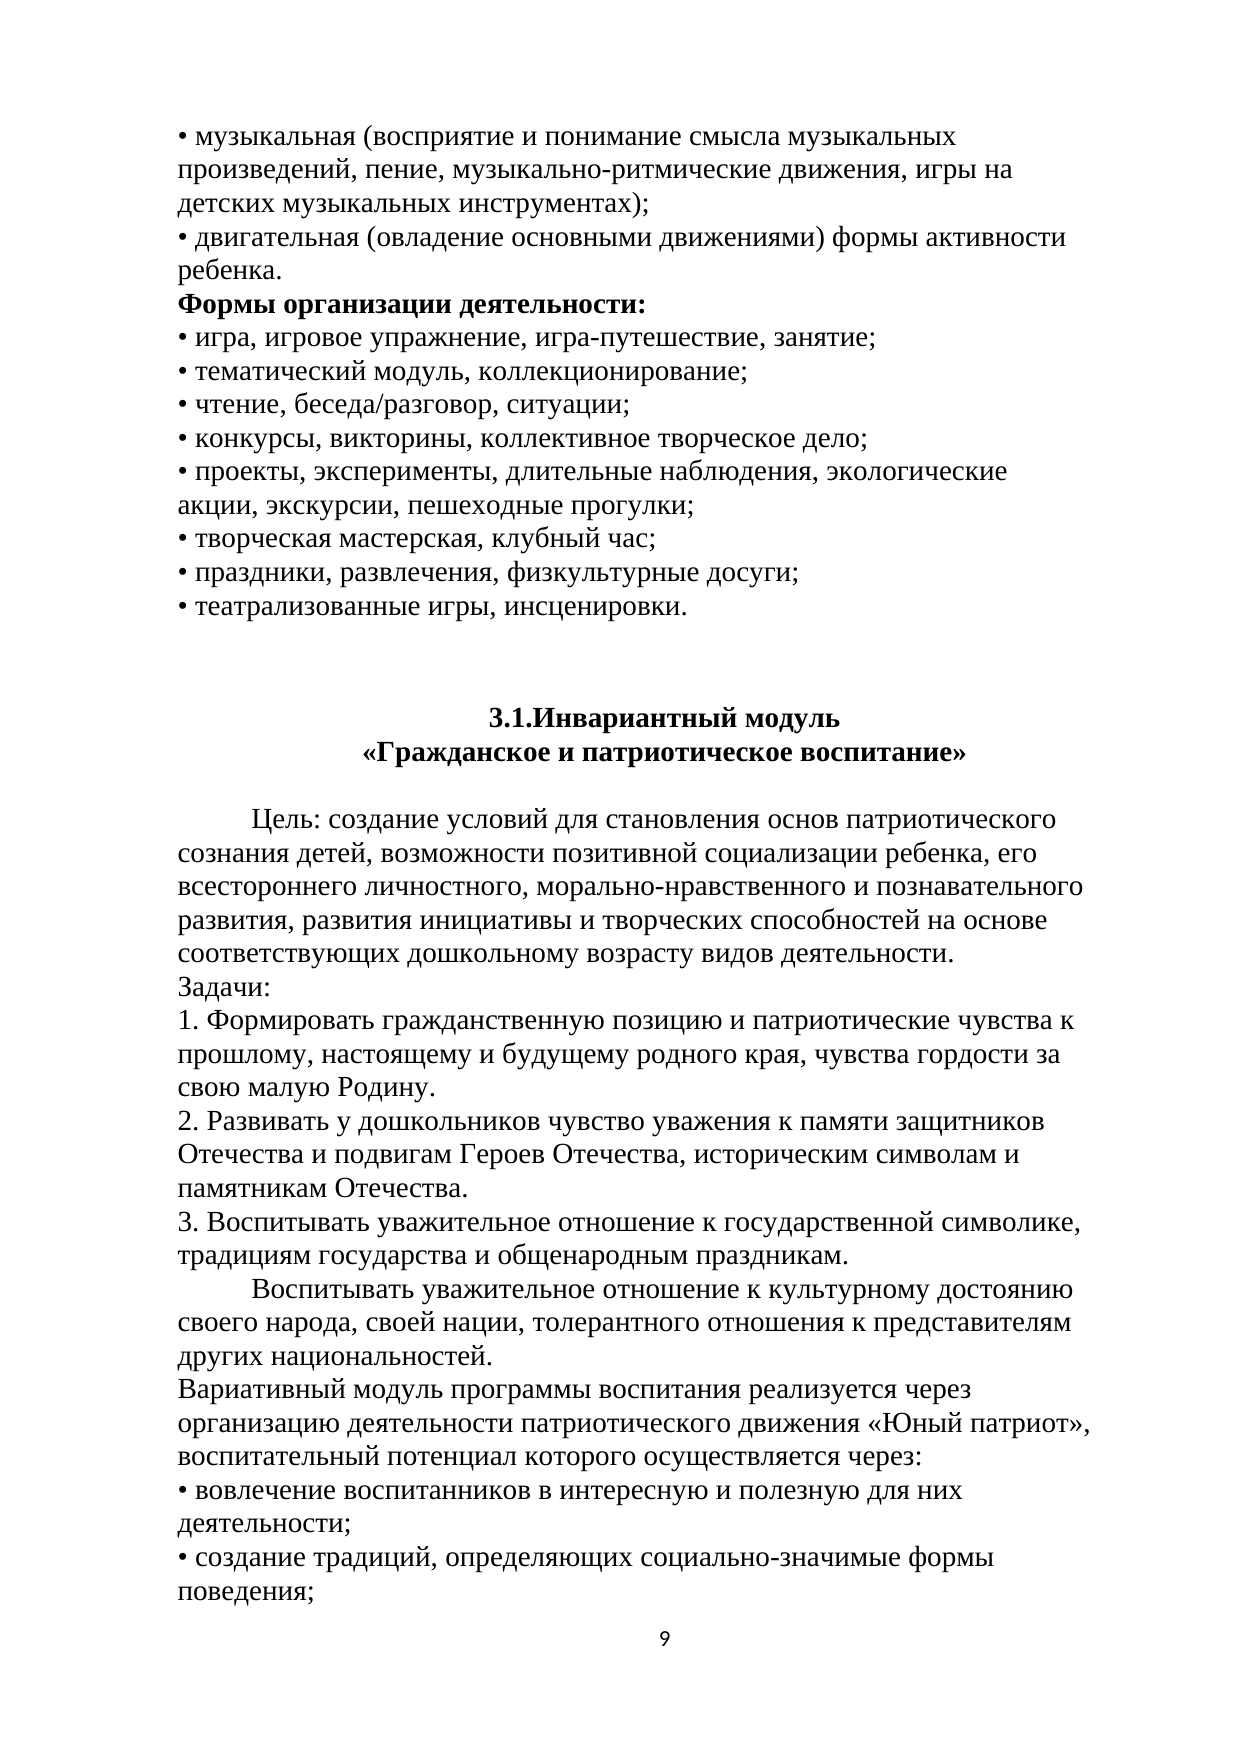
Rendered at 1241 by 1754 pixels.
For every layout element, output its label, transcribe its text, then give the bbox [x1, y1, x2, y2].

text детских музыкальных инструментах); [177, 185, 1152, 219]
text Задачи: [177, 969, 1152, 1002]
text 1. Формировать гражданственную позицию и патриотические чувства к [177, 1002, 1152, 1036]
text • чтение, беседа/разговор, ситуации; [177, 386, 1152, 420]
text прошлому, настоящему и будущему родного края, чувства гордости за [177, 1036, 1152, 1069]
text Цель: создание условий для становления основ патриотического сознания детей, возможности позитивной социализации ребенка, его всестороннего личностного, морально-нравственного и познавательного развития, развития инициативы и творческих способностей на основе соответствующих дошкольному возрасту видов деятельности. [177, 801, 1152, 969]
text • музыкальная (восприятие и понимание смысла музыкальных [177, 118, 1152, 152]
text организацию деятельности патриотического движения «Юный патриот», воспитательный потенциал которого осуществляется через: [177, 1405, 1152, 1472]
text своего народа, своей нации, толерантного отношения к представителям других национальностей. [177, 1304, 1152, 1371]
text 2. Развивать у дошкольников чувство уважения к памяти защитников [177, 1103, 1152, 1137]
text • проекты, эксперименты, длительные наблюдения, экологические [177, 453, 1152, 487]
text • творческая мастерская, клубный час; [177, 521, 1152, 554]
text • праздники, развлечения, физкультурные досуги; [177, 554, 1152, 588]
text Вариативный модуль программы воспитания реализуется через [177, 1371, 1152, 1405]
text «Гражданское и патриотическое воспитание» [177, 734, 1152, 768]
text • конкурсы, викторины, коллективное творческое дело; [177, 420, 1152, 453]
text • создание традиций, определяющих социально-значимые формы [177, 1539, 1152, 1573]
text Воспитывать уважительное отношение к культурному достоянию [177, 1271, 1152, 1304]
text ребенка. [177, 252, 1152, 286]
text • игра, игровое упражнение, игра-путешествие, занятие; [177, 319, 1152, 353]
text памятникам Отечества. [177, 1170, 1152, 1204]
text свою малую Родину. [177, 1069, 1152, 1103]
text • двигательная (овладение основными движениями) формы активности [177, 219, 1152, 252]
text • вовлечение воспитанников в интересную и полезную для них [177, 1472, 1152, 1506]
text • тематический модуль, коллекционирование; [177, 353, 1152, 386]
text произведений, пение, музыкально-ритмические движения, игры на [177, 152, 1152, 185]
text Отечества и подвигам Героев Отечества, историческим символам и [177, 1137, 1152, 1170]
text акции, экскурсии, пешеходные прогулки; [177, 487, 1152, 521]
text деятельности; [177, 1506, 1152, 1539]
text • театрализованные игры, инсценировки. [177, 588, 1152, 621]
text 3.1.Инвариантный модуль [177, 701, 1152, 734]
text Формы организации деятельности: [177, 286, 1152, 319]
text 3. Воспитывать уважительное отношение к государственной символике, традициям государства и общенародным праздникам. [177, 1204, 1152, 1271]
text поведения; [177, 1573, 1152, 1606]
